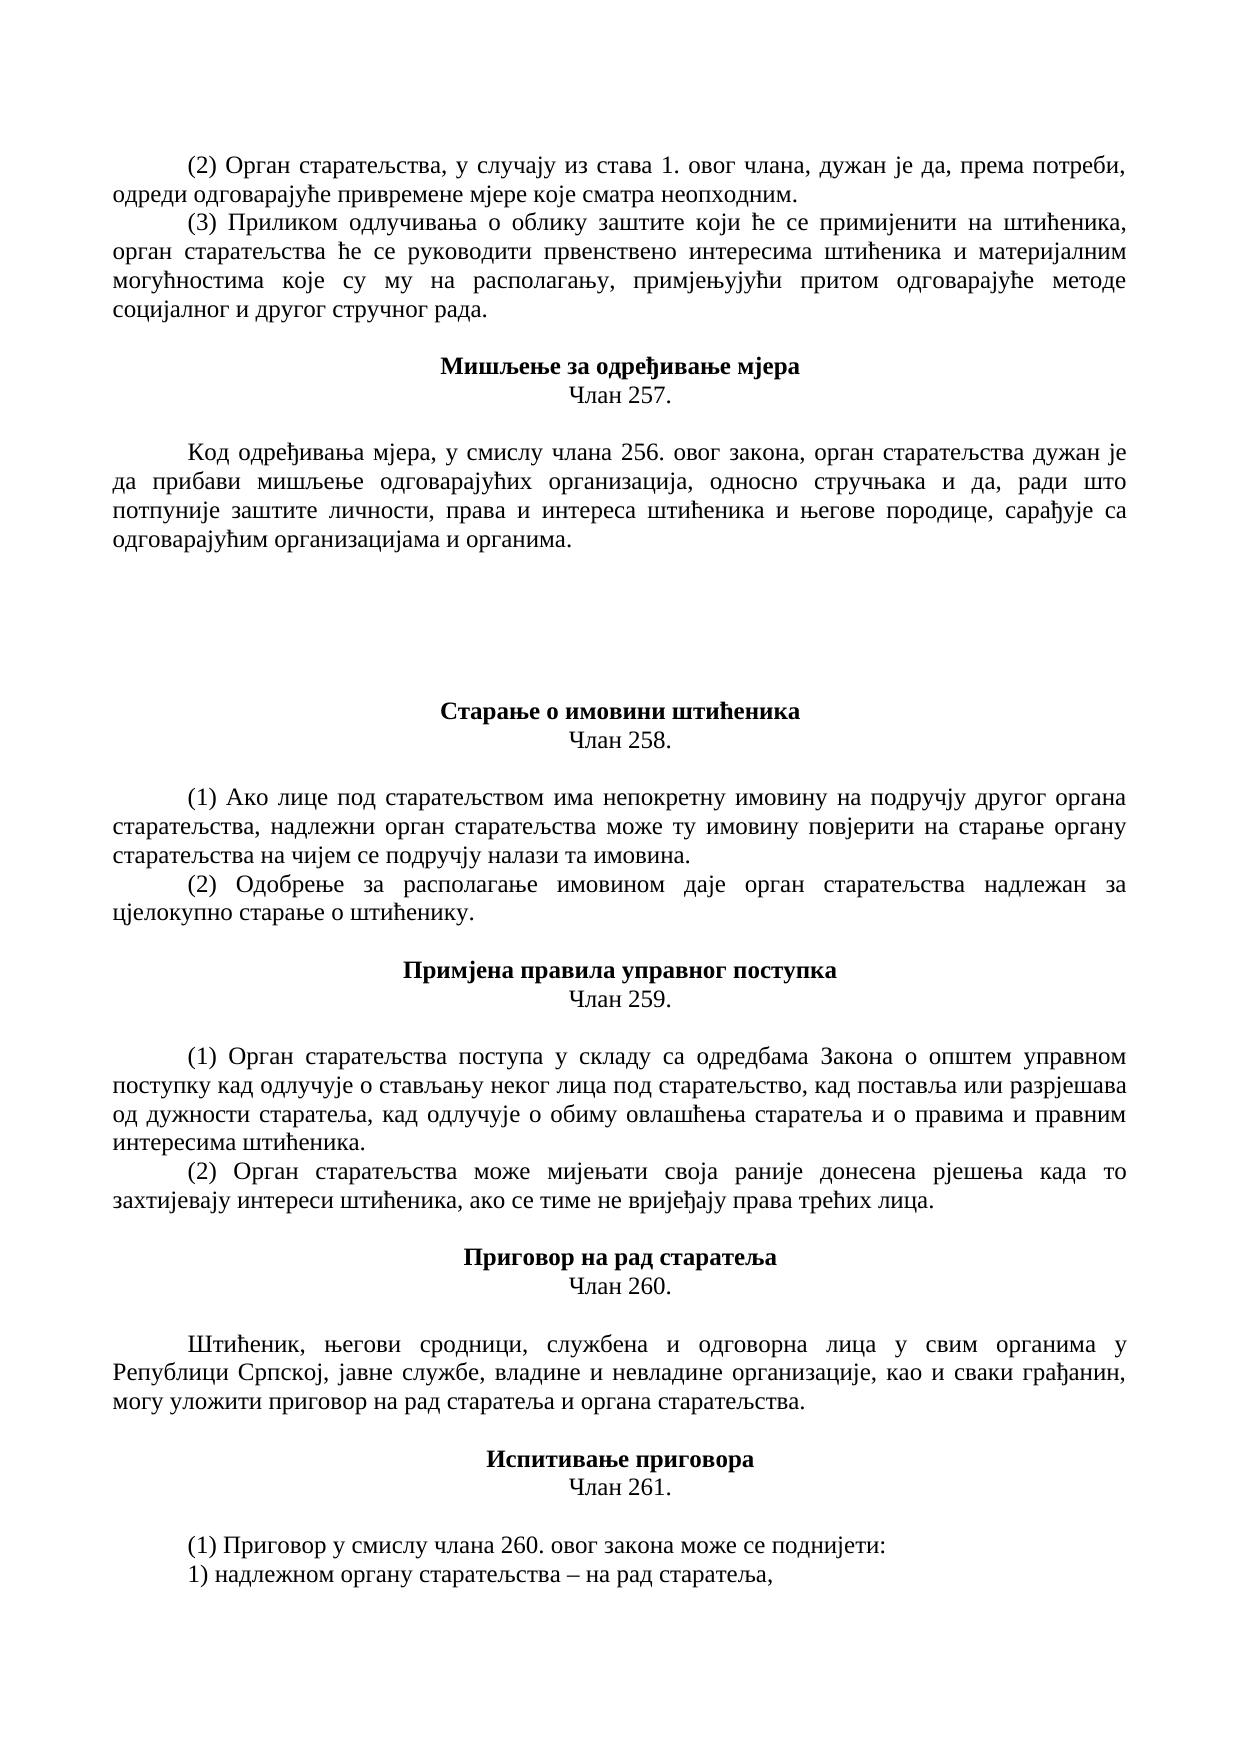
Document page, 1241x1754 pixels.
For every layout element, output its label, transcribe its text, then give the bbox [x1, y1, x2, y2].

text Штићеник, његови сродници, службена и одговорна лица у свим органима у Републици Српској, јавне службе, владине и невладине организације, као и сваки грађанин, могу уложити приговор на рад старатеља и органа старатељства. [112, 1329, 1128, 1415]
text (2) Одобрење за располагање имовином даје орган старатељства надлежан за цјелокупно старање о штићенику. [112, 869, 1128, 926]
text (1) Приговор у смислу члана 260. овог закона може се поднијети: [112, 1530, 1128, 1559]
text Примјена правила управног поступка [112, 955, 1128, 984]
text Приговор на рад старатеља [112, 1242, 1128, 1271]
text Код одређивања мјера, у смислу члана 256. овог закона, орган старатељства дужан је да прибави мишљење одговарајућих организација, односно стручњака и да, ради што потпуније заштите личности, права и интереса штићеника и његове породице, сарађује са одговарајућим организацијама и органима. [112, 437, 1128, 552]
text Мишљење за одређивање мјера [112, 351, 1128, 380]
text (1) Орган старатељства поступа у складу са одредбама Закона о општем управном поступку кад одлучује о стављању неког лица под старатељство, кад поставља или разрјешава од дужности старатеља, кад одлучује о обиму овлашћења старатеља и о правима и правним интересима штићеника. [112, 1041, 1128, 1156]
text Члан 261. [112, 1472, 1128, 1501]
text Члан 260. [112, 1271, 1128, 1300]
text Члан 258. [112, 725, 1128, 754]
text (2) Орган старатељства може мијењати своја раније донесена рјешења када то захтијевају интереси штићеника, ако се тиме не вријеђају права трећих лица. [112, 1156, 1128, 1214]
text 1) надлежном органу старатељства – на рад старатеља, [112, 1559, 1128, 1587]
text (1) Ако лице под старатељством има непокретну имовину на подручју другог органа старатељства, надлежни орган старатељства може ту имовину повјерити на старање органу старатељства на чијем се подручју налази та имовина. [112, 782, 1128, 869]
text Испитивање приговора [112, 1444, 1128, 1472]
text (3) Приликом одлучивања о облику заштите који ће се примијенити на штићеника, орган старатељства ће се руководити првенствено интересима штићеника и материјалним могућностима које су му на располагању, примјењујући притом одговарајуће методе социјалног и другог стручног рада. [112, 207, 1128, 322]
text (2) Орган старатељства, у случају из става 1. овог члана, дужан је да, према потреби, одреди одговарајуће привремене мјере које сматра неопходним. [112, 150, 1128, 207]
text Члан 257. [112, 380, 1128, 409]
text Члан 259. [112, 984, 1128, 1012]
text Старање о имовини штићеника [112, 696, 1128, 725]
